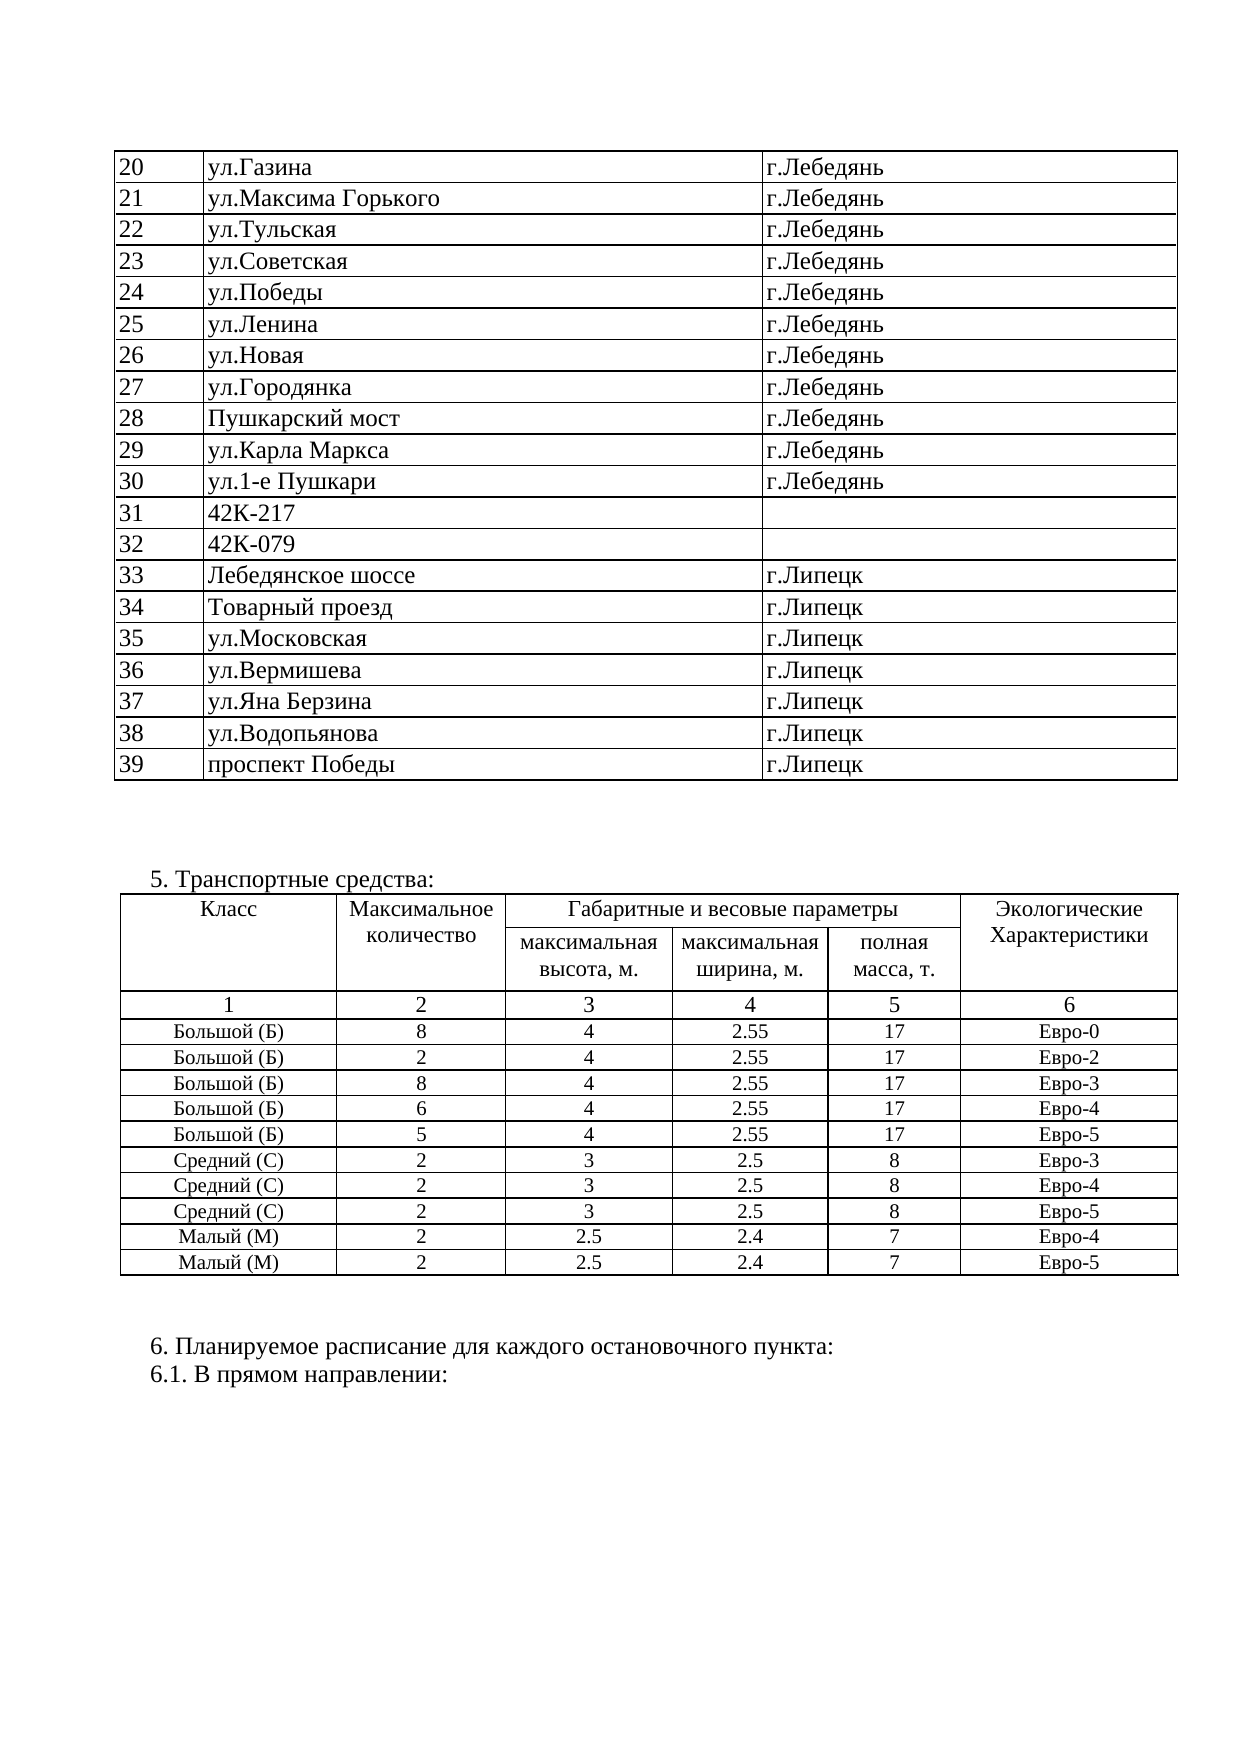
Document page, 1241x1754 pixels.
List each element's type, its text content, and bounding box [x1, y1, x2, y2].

table_cell Евро-4 [961, 1096, 1177, 1120]
table_cell г.Липецк [763, 716, 1177, 748]
table_cell 2.55 [673, 1020, 827, 1043]
table_cell 3 [506, 1148, 672, 1172]
table_cell 4 [506, 1071, 672, 1095]
table_cell полная масса, т. [829, 928, 960, 990]
table_cell г.Липецк [763, 653, 1177, 685]
table_cell 38 [115, 717, 203, 748]
table_cell Лебедянское шоссе [204, 561, 762, 590]
table_cell 2.5 [673, 1199, 827, 1223]
table_cell 2 [337, 1250, 505, 1274]
table_cell Евро-2 [961, 1045, 1177, 1069]
table_cell Евро-3 [961, 1071, 1177, 1095]
table_cell 2.4 [673, 1250, 827, 1274]
table_cell максимальная ширина, м. [673, 928, 827, 990]
table_cell 2.4 [673, 1225, 827, 1248]
table_cell Евро-5 [961, 1122, 1177, 1146]
table_cell г.Лебедянь [763, 307, 1177, 339]
table_cell г.Липецк [763, 622, 1177, 653]
table_cell 3 [506, 1173, 672, 1197]
table_cell 17 [829, 1096, 960, 1120]
table_cell 8 [829, 1173, 960, 1197]
table_cell 20 [115, 152, 203, 181]
table_cell 8 [829, 1199, 960, 1223]
table_cell [763, 528, 1177, 559]
table_cell 2.5 [506, 1250, 672, 1274]
table_cell 23 [115, 245, 203, 276]
table_cell Средний (С) [121, 1148, 336, 1172]
table_cell Товарный проезд [204, 592, 762, 622]
table_cell 37 [115, 686, 203, 716]
table_cell 2 [337, 1045, 505, 1069]
table_cell г.Лебедянь [763, 181, 1177, 213]
table_cell 1 [121, 992, 336, 1018]
text 6. Планируемое расписание для каждого остановочного пункта: [150, 1331, 1090, 1359]
table_cell г.Лебедянь [763, 433, 1177, 464]
table_cell 4 [506, 1020, 672, 1043]
table_cell ул.1-е Пушкари [204, 466, 762, 496]
table_cell ул.Газина [204, 152, 762, 181]
table_cell 2.55 [673, 1071, 827, 1095]
table_cell г.Лебедянь [763, 465, 1177, 496]
table_cell 2 [337, 1199, 505, 1223]
table_cell 8 [829, 1148, 960, 1172]
table_header Класс [121, 895, 336, 990]
table_cell Евро-0 [961, 1020, 1177, 1043]
table_cell максимальная высота, м. [506, 928, 672, 990]
table_cell 2 [337, 992, 505, 1018]
table_cell 6 [337, 1096, 505, 1120]
table_cell 3 [506, 992, 672, 1018]
table_cell 22 [115, 214, 203, 244]
table_cell Евро-3 [961, 1148, 1177, 1172]
table_cell 29 [115, 434, 203, 464]
text 5. Транспортные средства: [150, 864, 1090, 893]
table_cell 21 [115, 183, 203, 213]
table_cell Средний (С) [121, 1199, 336, 1223]
table_cell ул.Вермишева [204, 655, 762, 685]
table_cell 26 [115, 340, 203, 370]
table_cell 8 [337, 1071, 505, 1095]
table_cell 4 [506, 1122, 672, 1146]
text 6.1. В прямом направлении: [150, 1359, 1090, 1388]
table_cell 6 [961, 992, 1177, 1018]
table_cell Большой (Б) [121, 1020, 336, 1043]
table_header Максимальное количество [337, 895, 505, 990]
table_cell г.Лебедянь [763, 152, 1177, 181]
table_cell 36 [115, 654, 203, 685]
table_cell ул.Городянка [204, 372, 762, 402]
table_cell Большой (Б) [121, 1096, 336, 1120]
table_cell 2.55 [673, 1122, 827, 1146]
table_cell 2.5 [673, 1173, 827, 1197]
table_cell 32 [115, 529, 203, 559]
table_cell г.Липецк [763, 559, 1177, 590]
table_cell 42К-217 [204, 498, 762, 527]
table_cell 25 [115, 308, 203, 339]
table_cell 28 [115, 403, 203, 433]
table_cell г.Липецк [763, 590, 1177, 622]
table_cell г.Лебедянь [763, 402, 1177, 433]
table_cell 17 [829, 1045, 960, 1069]
table_cell Евро-5 [961, 1250, 1177, 1274]
table_cell 5 [337, 1122, 505, 1146]
table_cell ул.Победы [204, 277, 762, 307]
table_cell 2 [337, 1225, 505, 1248]
table_cell г.Лебедянь [763, 339, 1177, 370]
table_cell Пушкарский мост [204, 403, 762, 433]
table_cell ул.Советская [204, 246, 762, 276]
table_cell 2.5 [673, 1148, 827, 1172]
table_cell г.Липецк [763, 748, 1177, 779]
table_cell г.Лебедянь [763, 370, 1177, 402]
table_cell 17 [829, 1020, 960, 1043]
table_cell ул.Новая [204, 340, 762, 370]
table_cell 34 [115, 591, 203, 622]
table_cell 42К-079 [204, 529, 762, 559]
table_cell Большой (Б) [121, 1122, 336, 1146]
table_cell г.Липецк [763, 685, 1177, 716]
table_cell 30 [115, 466, 203, 496]
table_cell Малый (М) [121, 1250, 336, 1274]
table_cell ул.Максима Горького [204, 183, 762, 213]
table_cell ул.Водопьянова [204, 718, 762, 748]
table_cell Евро-4 [961, 1173, 1177, 1197]
table_cell 17 [829, 1122, 960, 1146]
table_cell ул.Тульская [204, 215, 762, 244]
table_cell ул.Карла Маркса [204, 435, 762, 464]
table_cell 3 [506, 1199, 672, 1223]
table_cell 7 [829, 1250, 960, 1274]
table_cell 2.55 [673, 1096, 827, 1120]
table_cell 8 [337, 1020, 505, 1043]
table_cell г.Лебедянь [763, 244, 1177, 276]
table_cell 2 [337, 1173, 505, 1197]
table_cell 33 [115, 560, 203, 590]
table_cell ул.Ленина [204, 309, 762, 339]
table_cell 35 [115, 623, 203, 653]
table_cell Малый (М) [121, 1225, 336, 1248]
table_cell Евро-5 [961, 1199, 1177, 1223]
table_header Габаритные и весовые параметры [506, 895, 960, 927]
table_cell 2 [337, 1148, 505, 1172]
table_cell 17 [829, 1071, 960, 1095]
table_cell Евро-4 [961, 1225, 1177, 1248]
table_cell 2.55 [673, 1045, 827, 1069]
table_cell 4 [506, 1045, 672, 1069]
table_cell 27 [115, 371, 203, 402]
table_cell 31 [115, 497, 203, 527]
table_cell 39 [115, 749, 203, 779]
table_cell 24 [115, 277, 203, 307]
table_cell 7 [829, 1225, 960, 1248]
table_cell ул.Яна Берзина [204, 686, 762, 716]
table_cell г.Лебедянь [763, 213, 1177, 244]
table_cell Большой (Б) [121, 1071, 336, 1095]
table_cell 4 [506, 1096, 672, 1120]
table_header Экологические Характеристики [961, 895, 1177, 990]
table_cell ул.Московская [204, 623, 762, 653]
table_cell 4 [673, 992, 827, 1018]
table_cell проспект Победы [204, 749, 762, 779]
table_cell [763, 496, 1177, 527]
table_cell 2.5 [506, 1225, 672, 1248]
table_cell г.Лебедянь [763, 276, 1177, 307]
table_cell 5 [829, 992, 960, 1018]
table_cell Большой (Б) [121, 1045, 336, 1069]
table_cell Средний (С) [121, 1173, 336, 1197]
